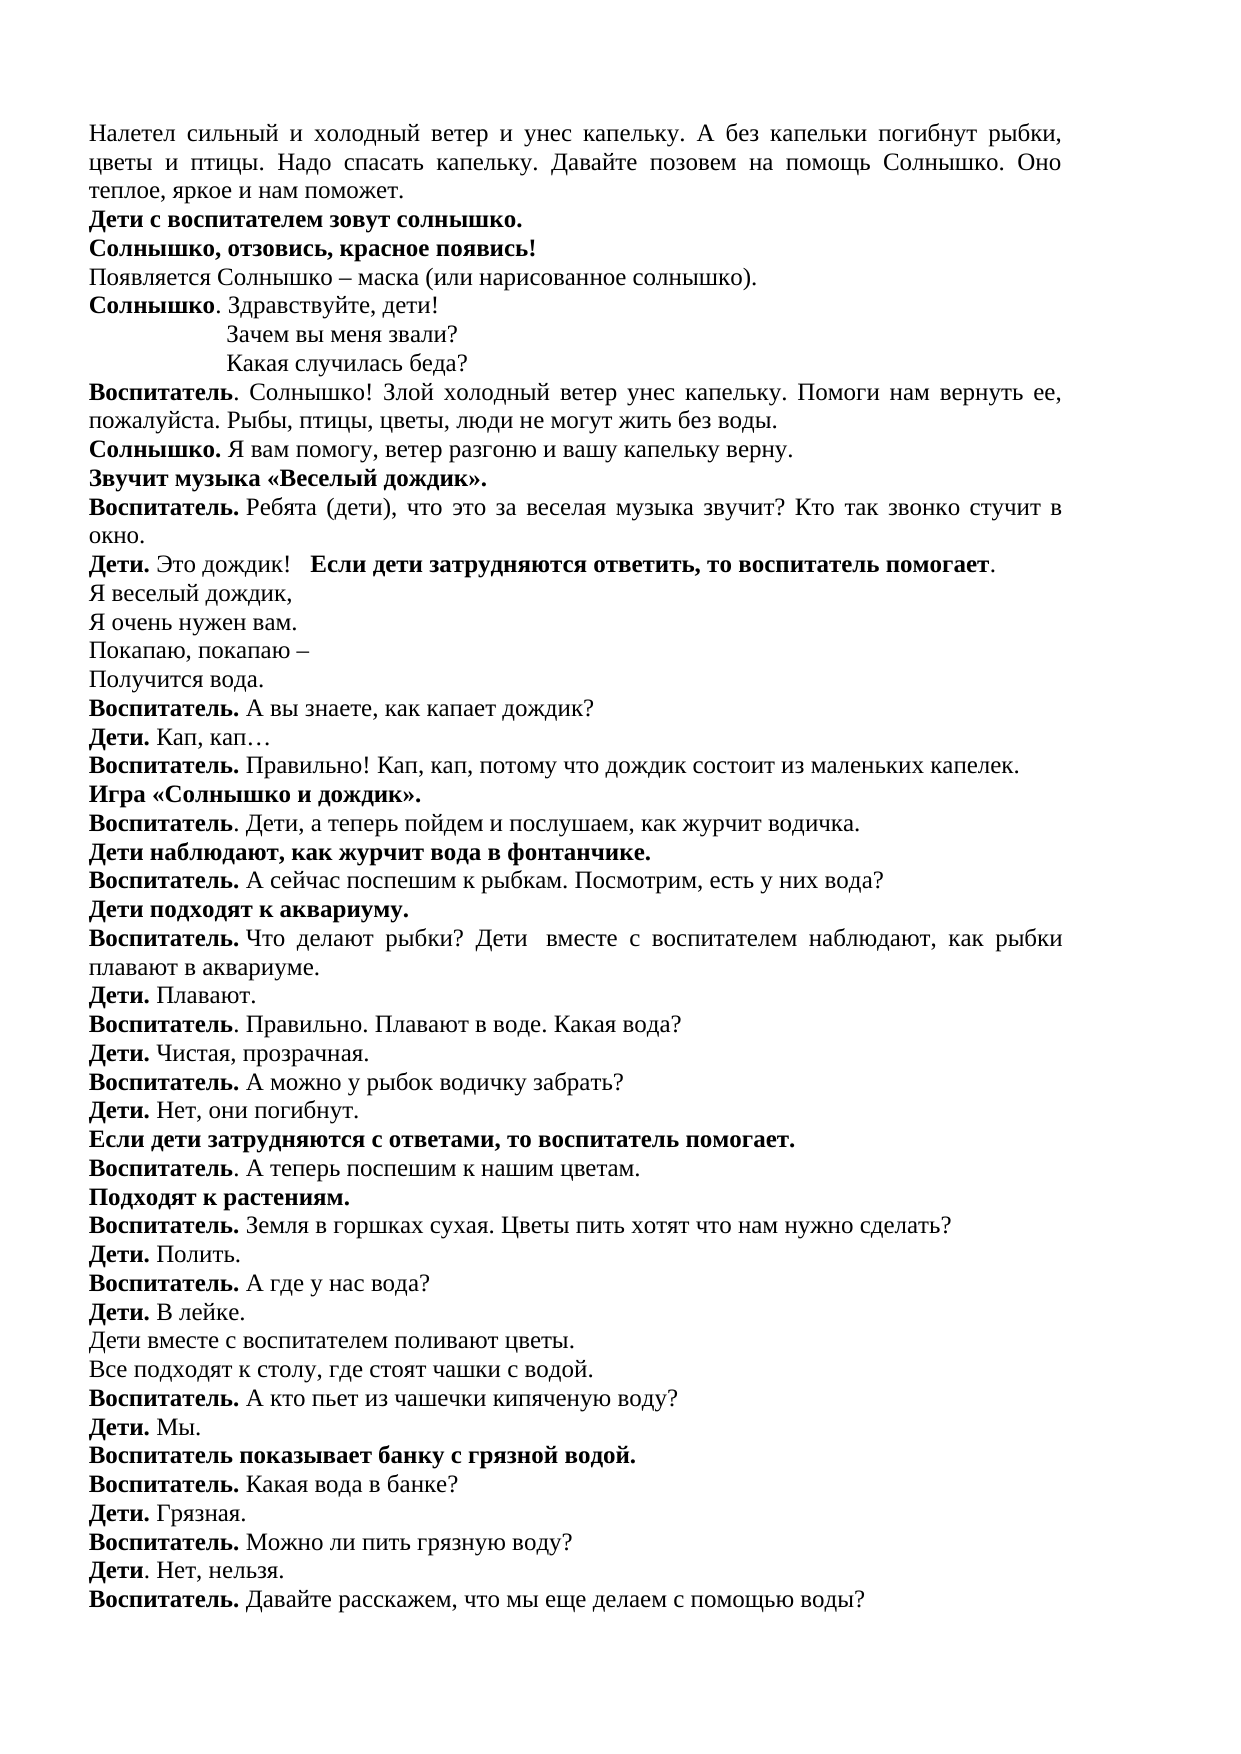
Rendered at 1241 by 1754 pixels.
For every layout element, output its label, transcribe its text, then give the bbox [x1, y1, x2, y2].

text Воспитатель. Какая вода в банке? [88, 1469, 1063, 1498]
text Дети. В лейке. [88, 1297, 1063, 1326]
text Звучит музыка «Веселый дождик». [88, 463, 1063, 492]
text Воспитатель. А можно у рыбок водичку забрать? [88, 1067, 1063, 1096]
text Дети. Чистая, прозрачная. [88, 1038, 1063, 1067]
text Зачем вы меня звали? [88, 319, 1063, 348]
text Дети. Кап, кап… [88, 722, 1063, 751]
text Воспитатель. А где у нас вода? [88, 1268, 1063, 1297]
text Дети. Грязная. [88, 1498, 1063, 1527]
text Дети наблюдают, как журчит вода в фонтанчике. [88, 837, 1063, 866]
text Солнышко, отзовись, красное появись! [88, 233, 1063, 262]
text Воспитатель. Давайте расскажем, что мы еще делаем с помощью воды? [88, 1584, 1063, 1613]
text Воспитатель. Земля в горшках сухая. Цветы пить хотят что нам нужно сделать? [88, 1211, 1063, 1239]
text Дети с воспитателем зовут солнышко. [88, 204, 1063, 233]
text Появляется Солнышко – маска (или нарисованное солнышко). [88, 262, 1063, 291]
text Солнышко. Я вам помогу, ветер разгоню и вашу капельку верну. [88, 434, 1063, 463]
text Дети. Это дождик! Если дети затрудняются ответить, то воспитатель помогает. [88, 549, 1063, 578]
text Воспитатель. А сейчас поспешим к рыбкам. Посмотрим, есть у них вода? [88, 866, 1063, 894]
text Покапаю, покапаю – [88, 636, 1063, 664]
text Воспитатель. Солнышко! Злой холодный ветер унес капельку. Помоги нам вернуть ее, пожалуйста. Рыбы, птицы, цветы, люди не могут жить без воды. [88, 377, 1063, 434]
text Я веселый дождик, [88, 578, 1063, 607]
text Если дети затрудняются с ответами, то воспитатель помогает. [88, 1124, 1063, 1153]
text Получится вода. [88, 664, 1063, 693]
text Воспитатель. А кто пьет из чашечки кипяченую воду? [88, 1383, 1063, 1412]
text Воспитатель. Ребята (дети), что это за веселая музыка звучит? Кто так звонко стучит в окно. [88, 492, 1063, 549]
text Дети подходят к аквариуму. [88, 894, 1063, 923]
text Воспитатель. Правильно. Плавают в воде. Какая вода? [88, 1009, 1063, 1038]
text Игра «Солнышко и дождик». [88, 779, 1063, 808]
text Дети. Нет, нельзя. [88, 1556, 1063, 1584]
text Солнышко. Здравствуйте, дети! [88, 291, 1063, 319]
text Воспитатель показывает банку с грязной водой. [88, 1441, 1063, 1469]
text Воспитатель. Правильно! Кап, кап, потому что дождик состоит из маленьких капелек. [88, 751, 1063, 779]
text Дети. Мы. [88, 1412, 1063, 1441]
text Все подходят к столу, где стоят чашки с водой. [88, 1354, 1063, 1383]
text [88, 118, 1063, 204]
text Дети. Нет, они погибнут. [88, 1096, 1063, 1124]
text Какая случилась беда? [88, 348, 1063, 377]
text Воспитатель. Что делают рыбки? Дети вместе с воспитателем наблюдают, как рыбки плавают в аквариуме. [88, 923, 1063, 981]
text Дети. Плавают. [88, 981, 1063, 1009]
text Воспитатель. Можно ли пить грязную воду? [88, 1527, 1063, 1556]
text Воспитатель. А теперь поспешим к нашим цветам. [88, 1153, 1063, 1182]
text Я очень нужен вам. [88, 607, 1063, 636]
text Воспитатель. Дети, а теперь пойдем и послушаем, как журчит водичка. [88, 808, 1063, 837]
text Дети вместе с воспитателем поливают цветы. [88, 1326, 1063, 1354]
text Подходят к растениям. [88, 1182, 1063, 1211]
text Воспитатель. А вы знаете, как капает дождик? [88, 693, 1063, 722]
text Дети. Полить. [88, 1239, 1063, 1268]
